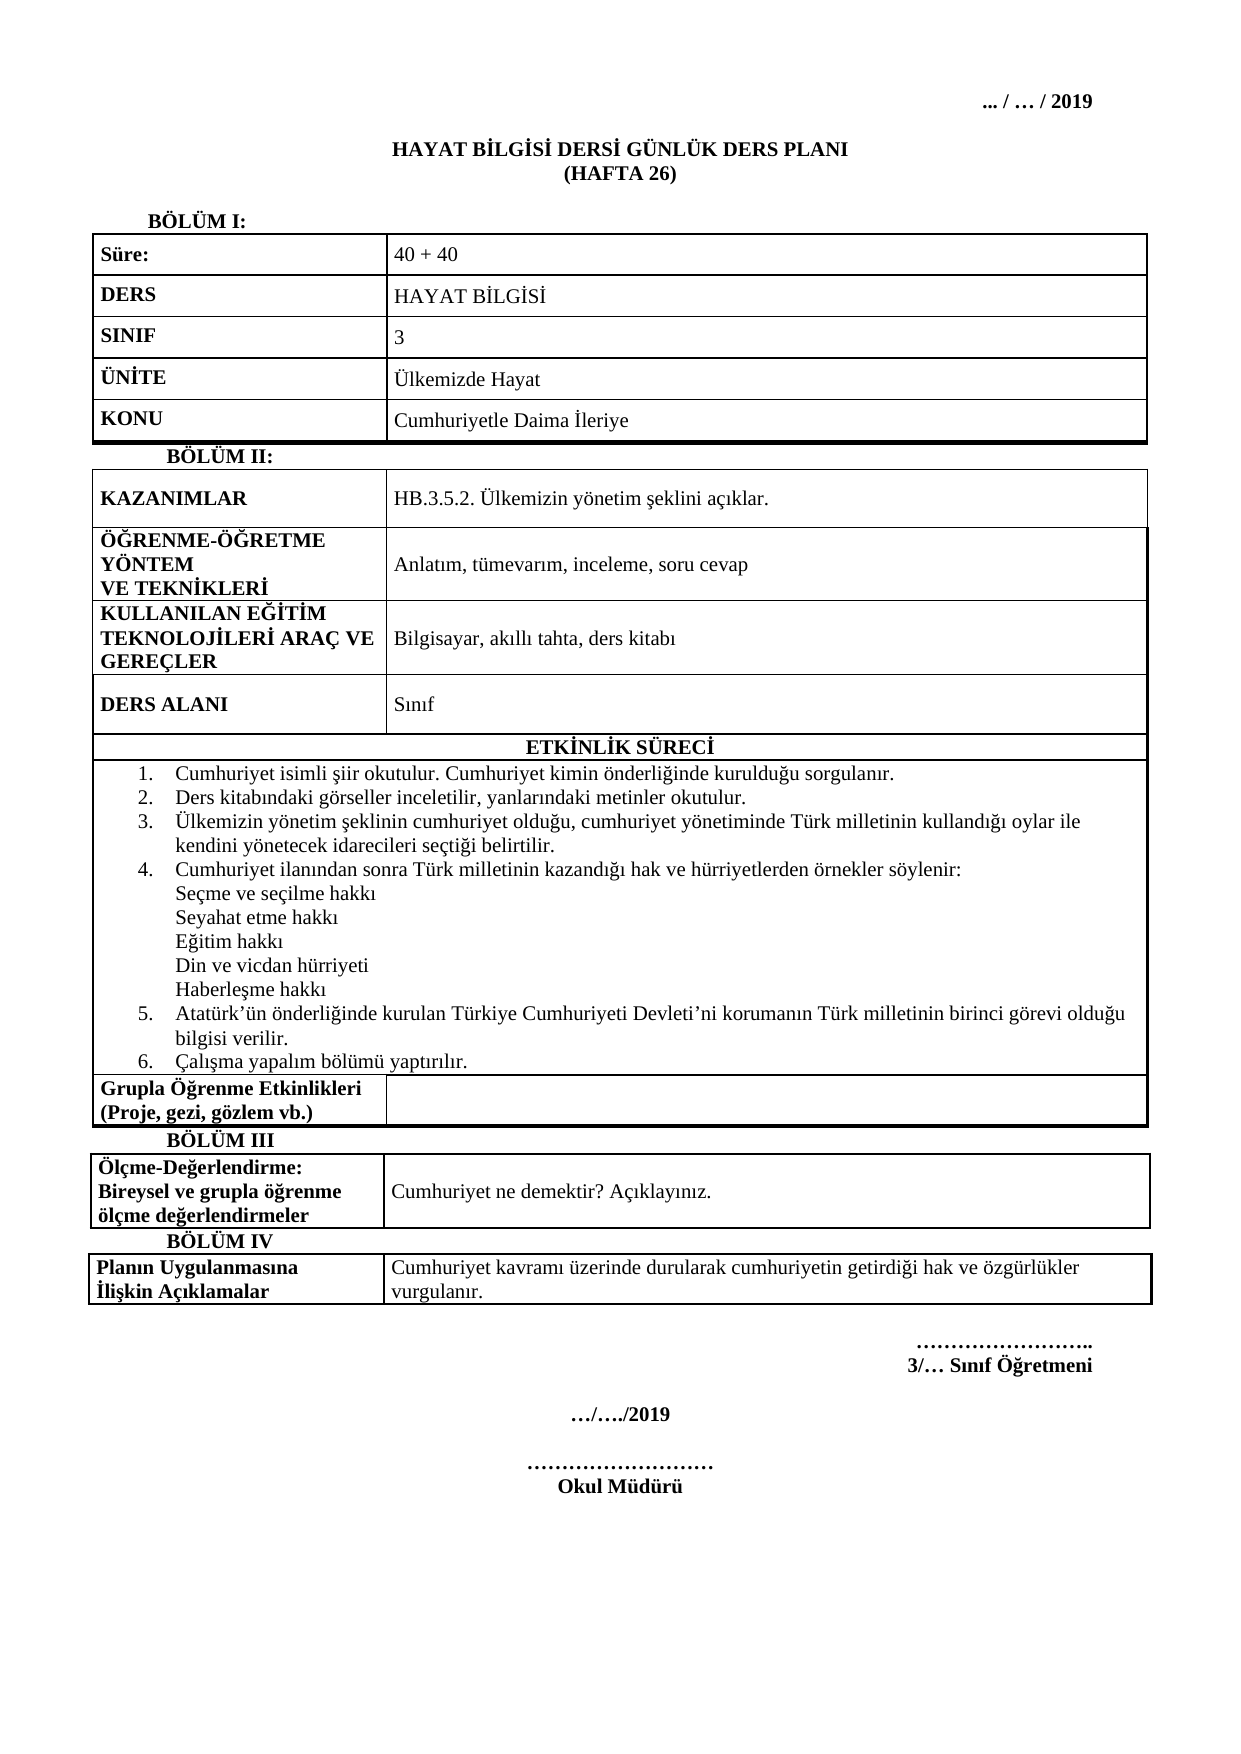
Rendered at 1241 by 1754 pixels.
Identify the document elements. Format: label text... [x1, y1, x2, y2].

table_header KAZANIMLAR [93, 470, 386, 527]
table_cell Grupla Öğrenme Etkinlikleri (Proje, gezi, gözlem vb.) [94, 1075, 386, 1124]
text Okul Müdürü [148, 1474, 1092, 1498]
text HAYAT BİLGİSİ DERSİ GÜNLÜK DERS PLANI [148, 137, 1092, 161]
table_cell KULLANILAN EĞİTİM TEKNOLOJİLERİ ARAÇ VE GEREÇLER [93, 601, 386, 673]
text BÖLÜM I: [148, 209, 1092, 233]
table_cell ETKİNLİK SÜRECİ [94, 735, 1146, 759]
table_cell KONU [94, 400, 386, 440]
text …………………….. [148, 1329, 1092, 1353]
table_cell Cumhuriyetle Daima İleriye [388, 400, 1146, 440]
text ……………………… [148, 1449, 1092, 1474]
subtitle BÖLÜM IV [148, 1229, 1092, 1253]
table_cell Bilgisayar, akıllı tahta, ders kitabı [387, 601, 1146, 673]
table_cell DERS [94, 276, 386, 316]
text (HAFTA 26) [148, 161, 1092, 185]
text 3/… Sınıf Öğretmeni [148, 1353, 1092, 1377]
table_header Süre: [94, 235, 386, 274]
table_cell [387, 1076, 1146, 1124]
table_header Ölçme-Değerlendirme: Bireysel ve grupla öğrenme ölçme değerlendirmeler [92, 1155, 383, 1227]
table_cell SINIF [94, 317, 386, 357]
table_header 40 + 40 [388, 235, 1146, 274]
table_cell HAYAT BİLGİSİ [388, 276, 1146, 316]
table_cell Cumhuriyet isimli şiir okutulur. Cumhuriyet kimin önderliğinde kurulduğu sorgulanır. Ders kitabındaki görseller inceletilir, yanlarındaki metinler okutulur. Ülkemizin yönetim şeklinin cumhuriyet olduğu, cumhuriyet yönetiminde Türk milletinin kullandığı oylar ile kendini yönetecek idarecileri seçtiği belirtilir. Cumhuriyet ilanından sonra Türk milletinin kazandığı hak ve hürriyetlerden örnekler söylenir: Seçme ve seçilme hakkı Seyahat etme hakkı Eğitim hakkı Din ve vicdan hürriyeti Haberleşme hakkı Atatürk’ün önderliğinde kurulan Türkiye Cumhuriyeti Devleti’ni korumanın Türk milletinin birinci görevi olduğu bilgisi verilir. Çalışma yapalım bölümü yaptırılır. [94, 761, 1146, 1073]
table_header Cumhuriyet ne demektir? Açıklayınız. [385, 1155, 1149, 1227]
text BÖLÜM II: [148, 445, 1092, 468]
table_header Planın Uygulanmasına İlişkin Açıklamalar [90, 1255, 383, 1303]
table_cell Sınıf [387, 675, 1146, 733]
table_header HB.3.5.2. Ülkemizin yönetim şeklini açıklar. [387, 470, 1147, 527]
text …/…./2019 [148, 1401, 1092, 1426]
table_cell Ülkemizde Hayat [388, 359, 1146, 398]
table_header Cumhuriyet kavramı üzerinde durularak cumhuriyetin getirdiği hak ve özgürlükler vurgulanır. [385, 1255, 1150, 1303]
table_cell DERS ALANI [94, 675, 386, 733]
table_cell ÜNİTE [94, 359, 386, 398]
text ... / … / 2019 [148, 89, 1092, 113]
subtitle BÖLÜM III [148, 1128, 1092, 1152]
table_cell ÖĞRENME-ÖĞRETME YÖNTEM VE TEKNİKLERİ [93, 528, 386, 600]
table_cell Anlatım, tümevarım, inceleme, soru cevap [387, 528, 1146, 600]
table_cell 3 [388, 317, 1146, 357]
